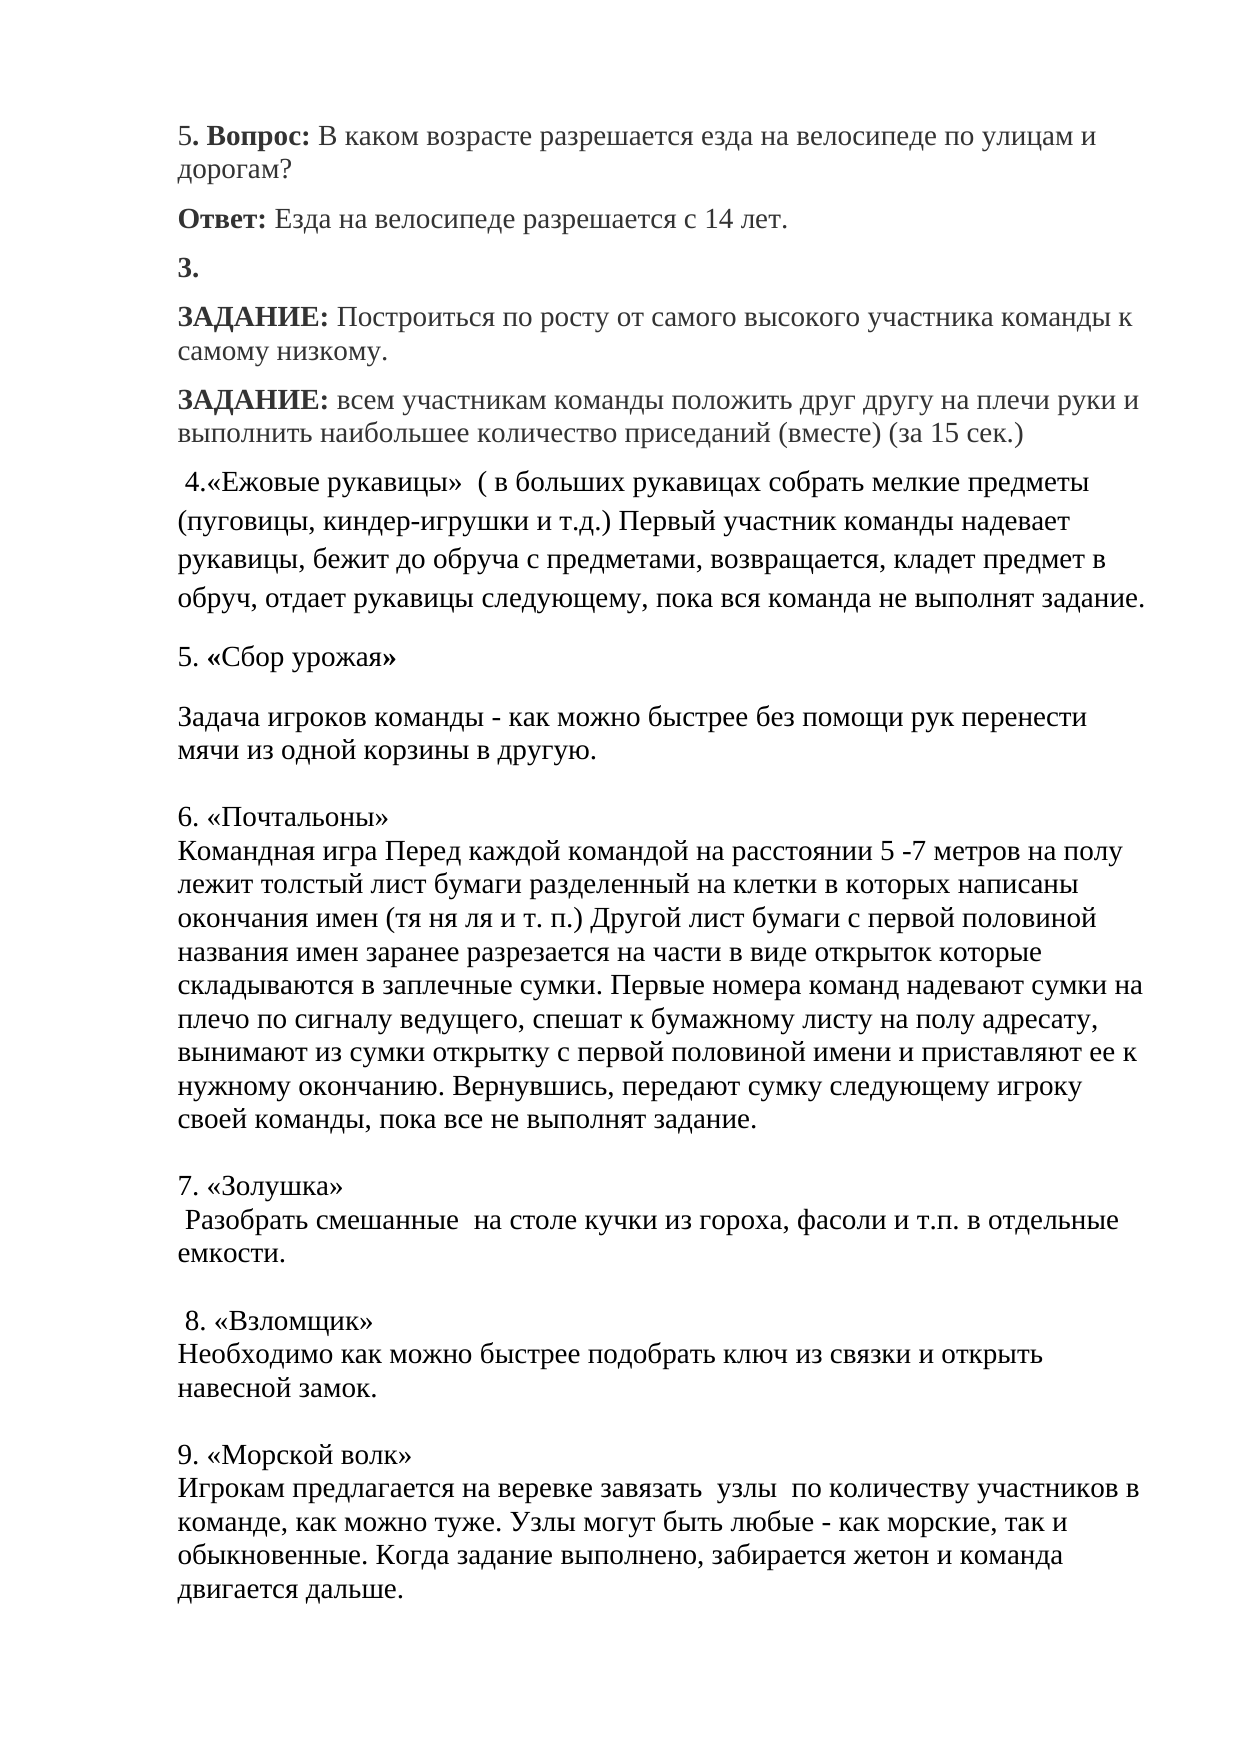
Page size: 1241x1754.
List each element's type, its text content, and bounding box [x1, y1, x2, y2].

text Задача игроков команды - как можно быстрее без помощи рук перенести мячи из одной корзины в другую. [177, 699, 1152, 766]
text Командная игра Перед каждой командой на расстоянии 5 -7 метров на полу лежит толстый лист бумаги разделенный на клетки в которых написаны окончания имен (тя ня ля и т. п.) Другой лист бумаги с первой половиной названия имен заранее разрезается на части в виде открыток которые складываются в заплечные сумки. Первые номера команд надевают сумки на плечо по сигналу ведущего, спешат к бумажному листу на полу адресату, вынимают из сумки открытку с первой половиной имени и приставляют ее к нужному окончанию. Вернувшись, передают сумку следующему игроку своей команды, пока все не выполнят задание. [177, 833, 1152, 1135]
text 4.«Ежовые рукавицы» ( в больших рукавицах собрать мелкие предметы (пуговицы, киндер-игрушки и т.д.) Первый участник команды надевает рукавицы, бежит до обруча с предметами, возвращается, кладет предмет в обруч, отдает рукавицы следующему, пока вся команда не выполнят задание. [177, 464, 1152, 614]
text 9. «Морской волк» [177, 1437, 1152, 1470]
text ЗАДАНИЕ: Построиться по росту от самого высокого участника команды к самому низкому. [177, 299, 1152, 366]
text ЗАДАНИЕ: всем участникам команды положить друг другу на плечи руки и выполнить наибольшее количество приседаний (вместе) (за 15 сек.) [177, 382, 1152, 449]
text Игрокам предлагается на веревке завязать узлы по количеству участников в команде, как можно туже. Узлы могут быть любые - как морские, так и обыкновенные. Когда задание выполнено, забирается жетон и команда двигается дальше. [177, 1470, 1152, 1604]
text 8. «Взломщик» [177, 1303, 1152, 1336]
text 6. «Почтальоны» [177, 799, 1152, 833]
text 5. «Сбор урожая» [177, 639, 1152, 673]
text 5. Вопрос: В каком возрасте разрешается езда на велосипеде по улицам и дорогам? [177, 118, 1152, 185]
text 3. [177, 250, 1152, 283]
text Необходимо как можно быстрее подобрать ключ из связки и открыть навесной замок. [177, 1336, 1152, 1403]
text Разобрать смешанные на столе кучки из гороха, фасоли и т.п. в отдельные емкости. [177, 1202, 1152, 1269]
text Ответ: Езда на велосипеде разрешается с 14 лет. [177, 201, 1152, 234]
text 7. «Золушка» [177, 1168, 1152, 1202]
